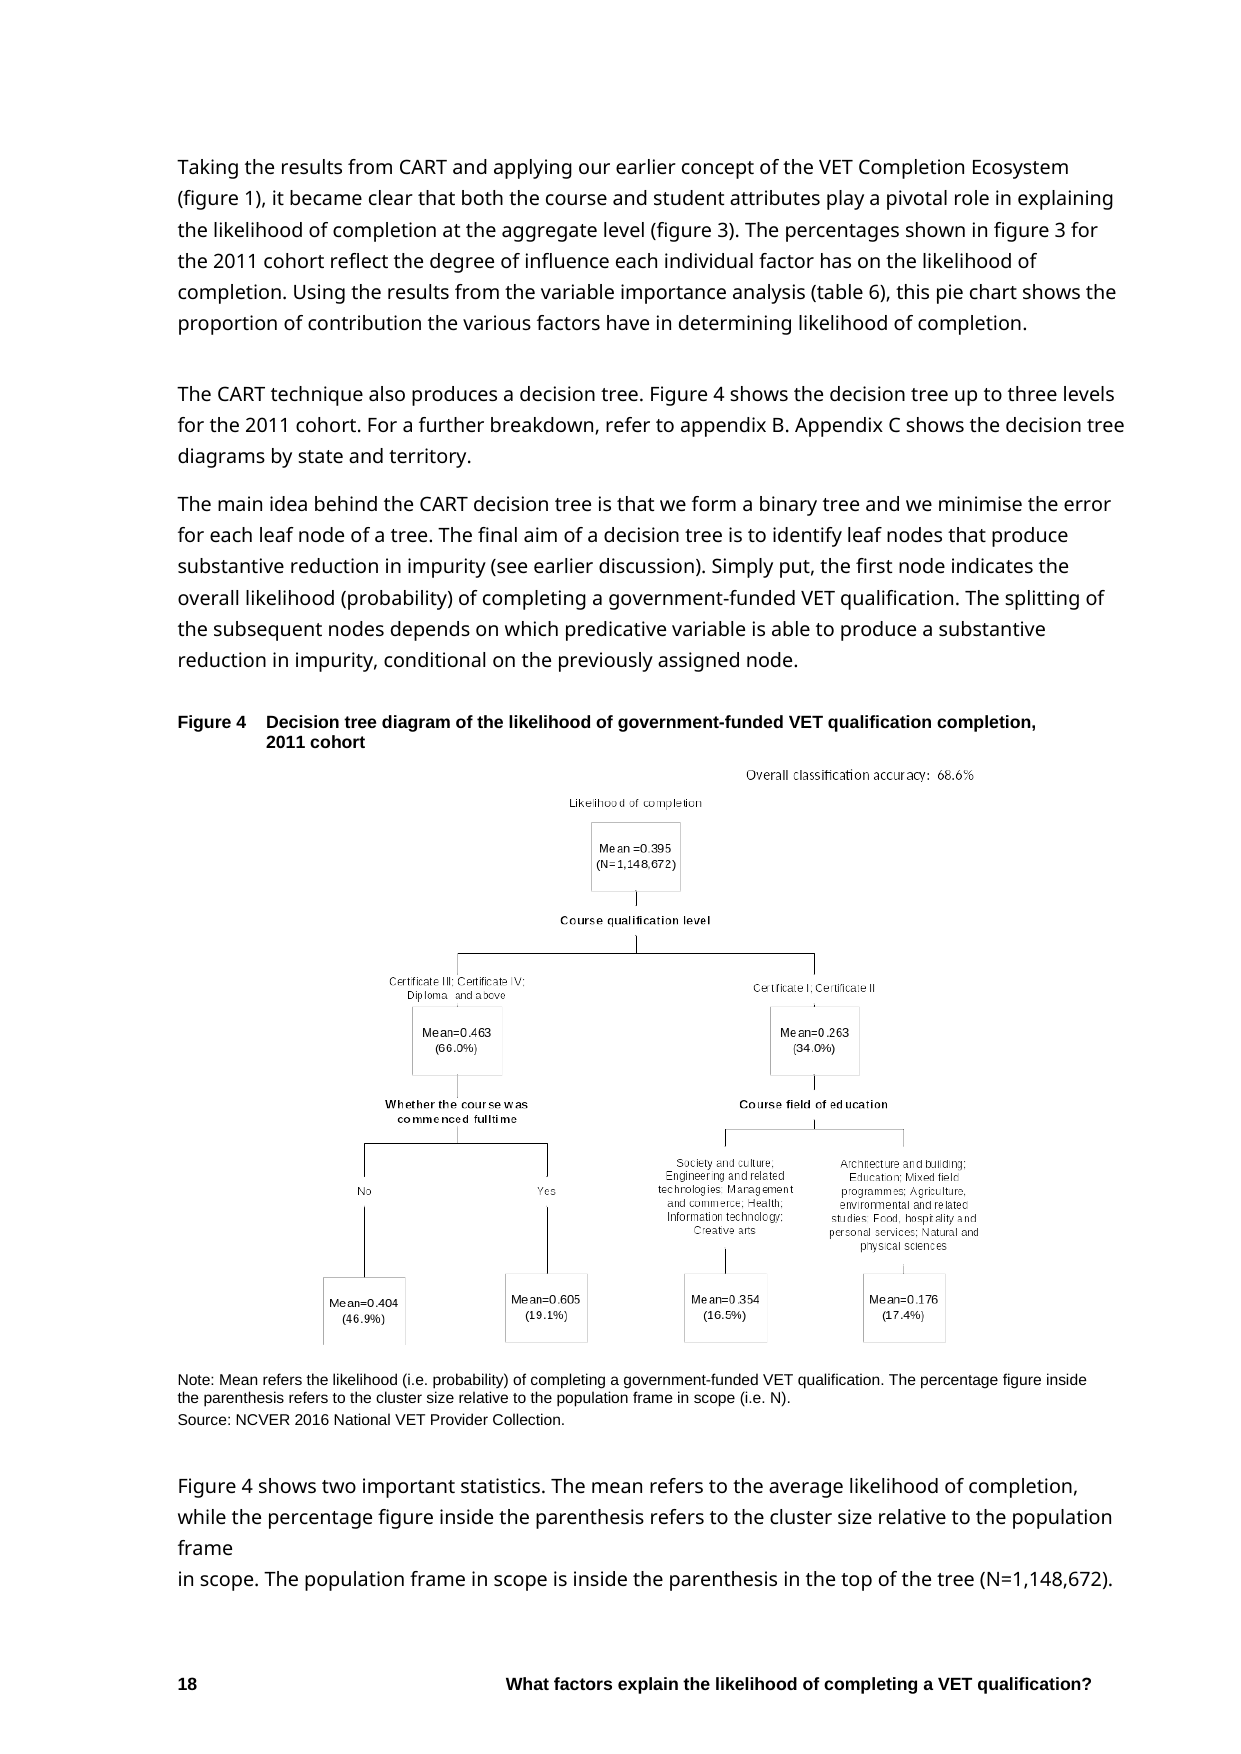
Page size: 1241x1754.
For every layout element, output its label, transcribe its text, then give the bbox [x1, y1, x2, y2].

text Taking the results from CART and applying our earlier concept of the VET Completion Ecosystem (figure 1), it became clear that both the course and student attributes play a pivotal role in explaining the likelihood of completion at the aggregate level (figure 3). The percentages shown in figure 3 for the 2011 cohort reflect the degree of influence each individual factor has on the likelihood of completion. Using the results from the variable importance analysis (table 6), this pie chart shows the proportion of contribution the various factors have in determining likelihood of completion. [177, 149, 1131, 337]
text Note: Mean refers the likelihood (i.e. probability) of completing a government-funded VET qualification. The percentage figure inside the parenthesis refers to the cluster size relative to the population frame in scope (i.e. N). [177, 1371, 1092, 1407]
text Source: NCVER 2016 National VET Provider Collection. [177, 1411, 1092, 1429]
text Figure 4 shows two important statistics. The mean refers to the average likelihood of completion, while the percentage figure inside the parenthesis refers to the cluster size relative to the population frame in scope. The population frame in scope is inside the parenthesis in the top of the tree (N=1,148,672). [177, 1468, 1131, 1593]
text The CART technique also produces a decision tree. Figure 4 shows the decision tree up to three levels for the 2011 cohort. For a further breakdown, refer to appendix B. Appendix C shows the decision tree diagrams by state and territory. [177, 376, 1131, 470]
title Figure 4 Decision tree diagram of the likelihood of government-funded VET qualification completion, 2011 cohort [177, 711, 1092, 752]
text The main idea behind the CART decision tree is that we form a binary tree and we minimise the error for each leaf node of a tree. The final aim of a decision tree is to identify leaf nodes that produce substantive reduction in impurity (see earlier discussion). Simply put, the first node indicates the overall likelihood (probability) of completing a government-funded VET qualification. The splitting of the subsequent nodes depends on which predicative variable is able to produce a substantive reduction in impurity, conditional on the previously assigned node. [177, 486, 1131, 674]
